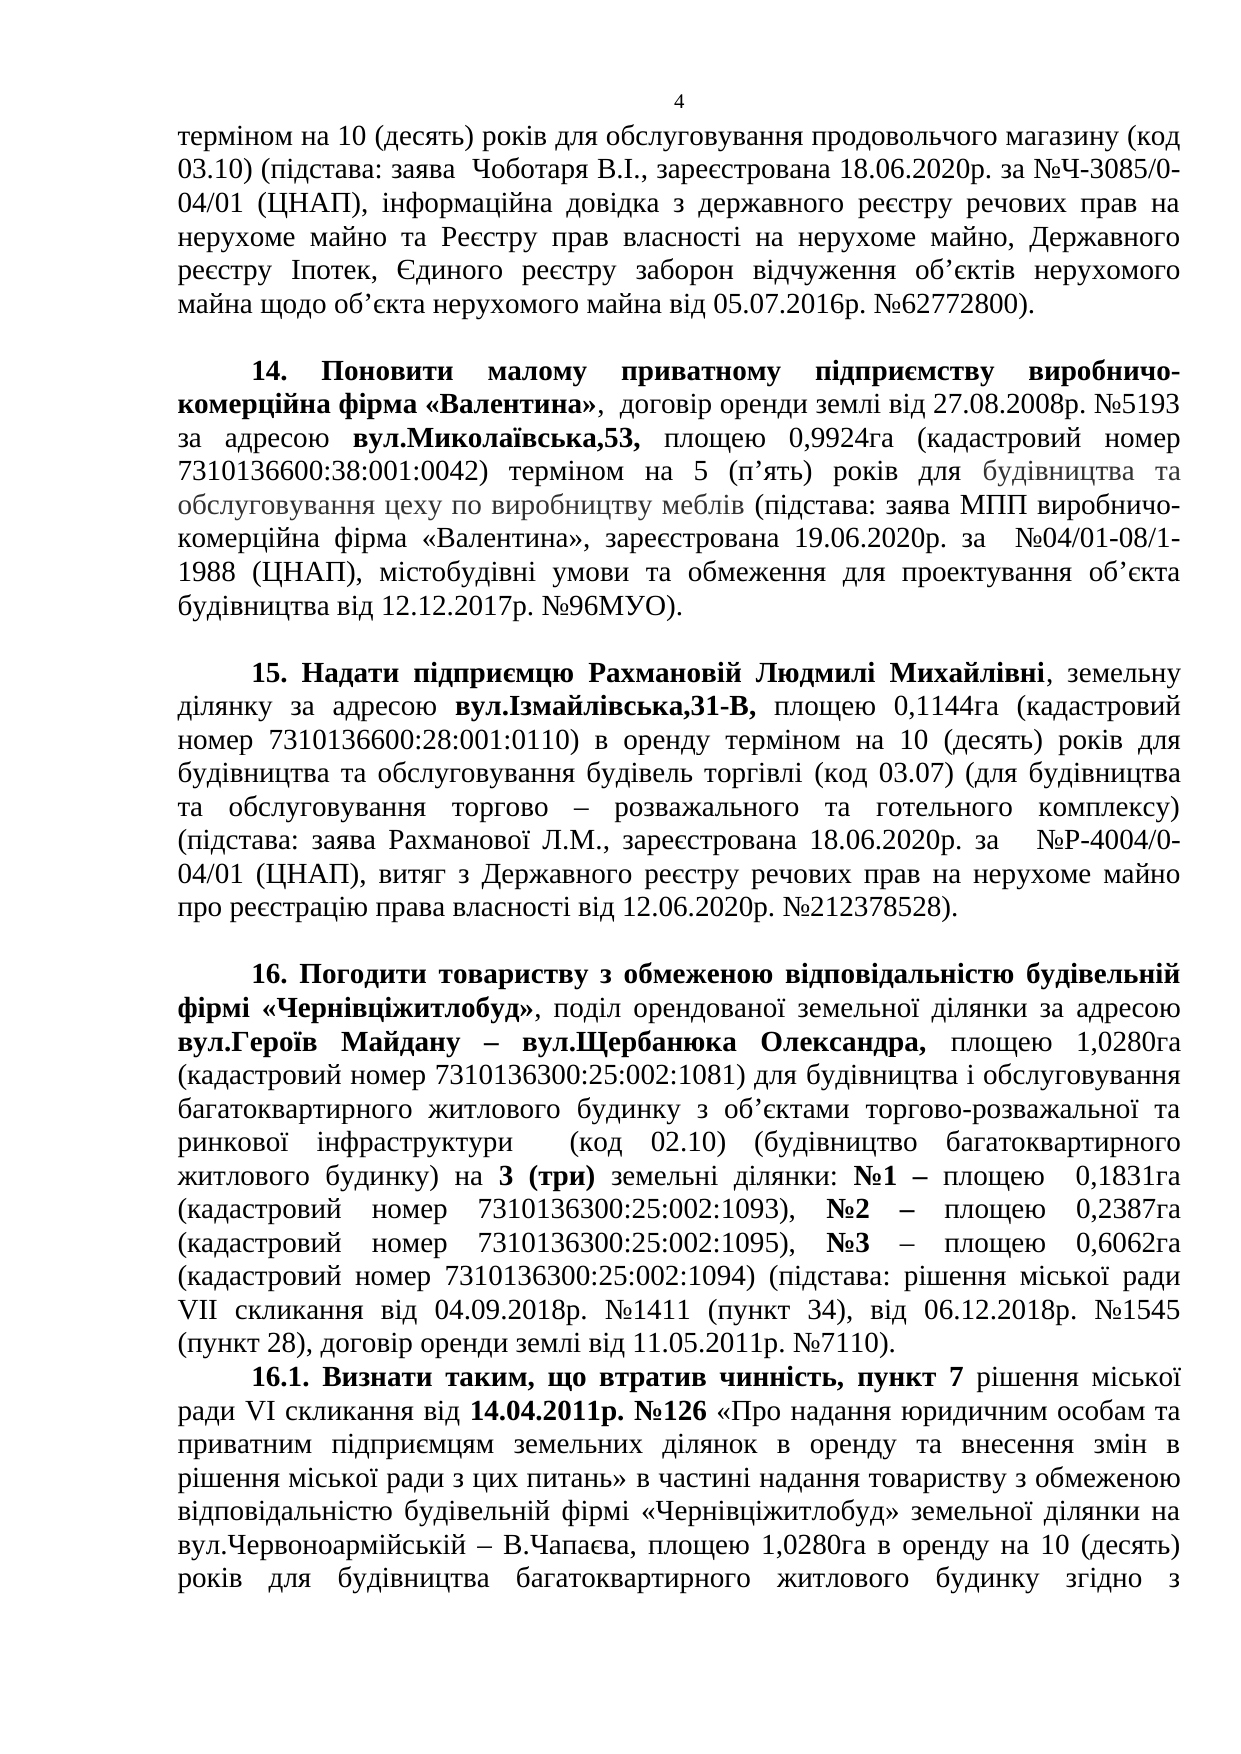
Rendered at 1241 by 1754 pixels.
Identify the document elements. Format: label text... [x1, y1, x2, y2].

text 15. Надати підприємцю Рахмановій Людмилі Михайлівні, земельну ділянку за адресою вул.Ізмайлівська,31-В, площею 0,1144га (кадастровий номер 7310136600:28:001:0110) в оренду терміном на 10 (десять) років для будівництва та обслуговування будівель торгівлі (код 03.07) (для будівництва та обслуговування торгово – розважального та готельного комплексу) (підстава: заява Рахманової Л.М., зареєстрована 18.06.2020р. за №Р-4004/0-04/01 (ЦНАП), витяг з Державного реєстру речових прав на нерухоме майно про реєстрацію права власності від 12.06.2020р. №212378528). [177, 655, 1181, 923]
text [177, 1359, 1181, 1594]
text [177, 118, 1181, 319]
text 16. Погодити товариству з обмеженою відповідальністю будівельній фірмі «Чернівціжитлобуд», поділ орендованої земельної ділянки за адресою вул.Героїв Майдану – вул.Щербанюка Олександра, площею 1,0280га (кадастровий номер 7310136300:25:002:1081) для будівництва і обслуговування багатоквартирного житлового будинку з об’єктами торгово-розважальної та ринкової інфраструктури (код 02.10) (будівництво багатоквартирного житлового будинку) на 3 (три) земельні ділянки: №1 – площею 0,1831га (кадастровий номер 7310136300:25:002:1093), №2 – площею 0,2387га (кадастровий номер 7310136300:25:002:1095), №3 – площею 0,6062га (кадастровий номер 7310136300:25:002:1094) (підстава: рішення міської ради VIІ скликання від 04.09.2018р. №1411 (пункт 34), від 06.12.2018р. №1545 (пункт 28), договір оренди землі від 11.05.2011р. №7110). [177, 1124, 1181, 1359]
text 14. Поновити малому приватному підприємству виробничо-комерційна фірма «Валентина», договір оренди землі від 27.08.2008р. №5193 за адресою вул.Миколаївська,53, площею 0,9924га (кадастровий номер 7310136600:38:001:0042) терміном на 5 (п’ять) років для будівництва та обслуговування цеху по виробництву меблів (підстава: заява МПП виробничо-комерційна фірма «Валентина», зареєстрована 19.06.2020р. за №04/01-08/1-1988 (ЦНАП), містобудівні умови та обмеження для проектування об’єкта будівництва від 12.12.2017р. №96МУО). [177, 353, 1181, 621]
text 16. Погодити товариству з обмеженою відповідальністю будівельній фірмі «Чернівціжитлобуд», поділ орендованої земельної ділянки за адресою вул.Героїв Майдану – вул.Щербанюка Олександра, площею 1,0280га (кадастровий номер 7310136300:25:002:1081) для будівництва і обслуговування багатоквартирного житлового будинку з об’єктами торгово-розважальної та ринкової інфраструктури (код 02.10) (будівництво багатоквартирного житлового будинку) на 3 (три) земельні ділянки: №1 – площею 0,1831га (кадастровий номер 7310136300:25:002:1093), №2 – площею 0,2387га (кадастровий номер 7310136300:25:002:1095), №3 – площею 0,6062га (кадастровий номер 7310136300:25:002:1094) (підстава: рішення міської ради VIІ скликання від 04.09.2018р. №1411 (пункт 34), від 06.12.2018р. №1545 (пункт 28), договір оренди землі від 11.05.2011р. №7110). [177, 957, 1181, 1091]
